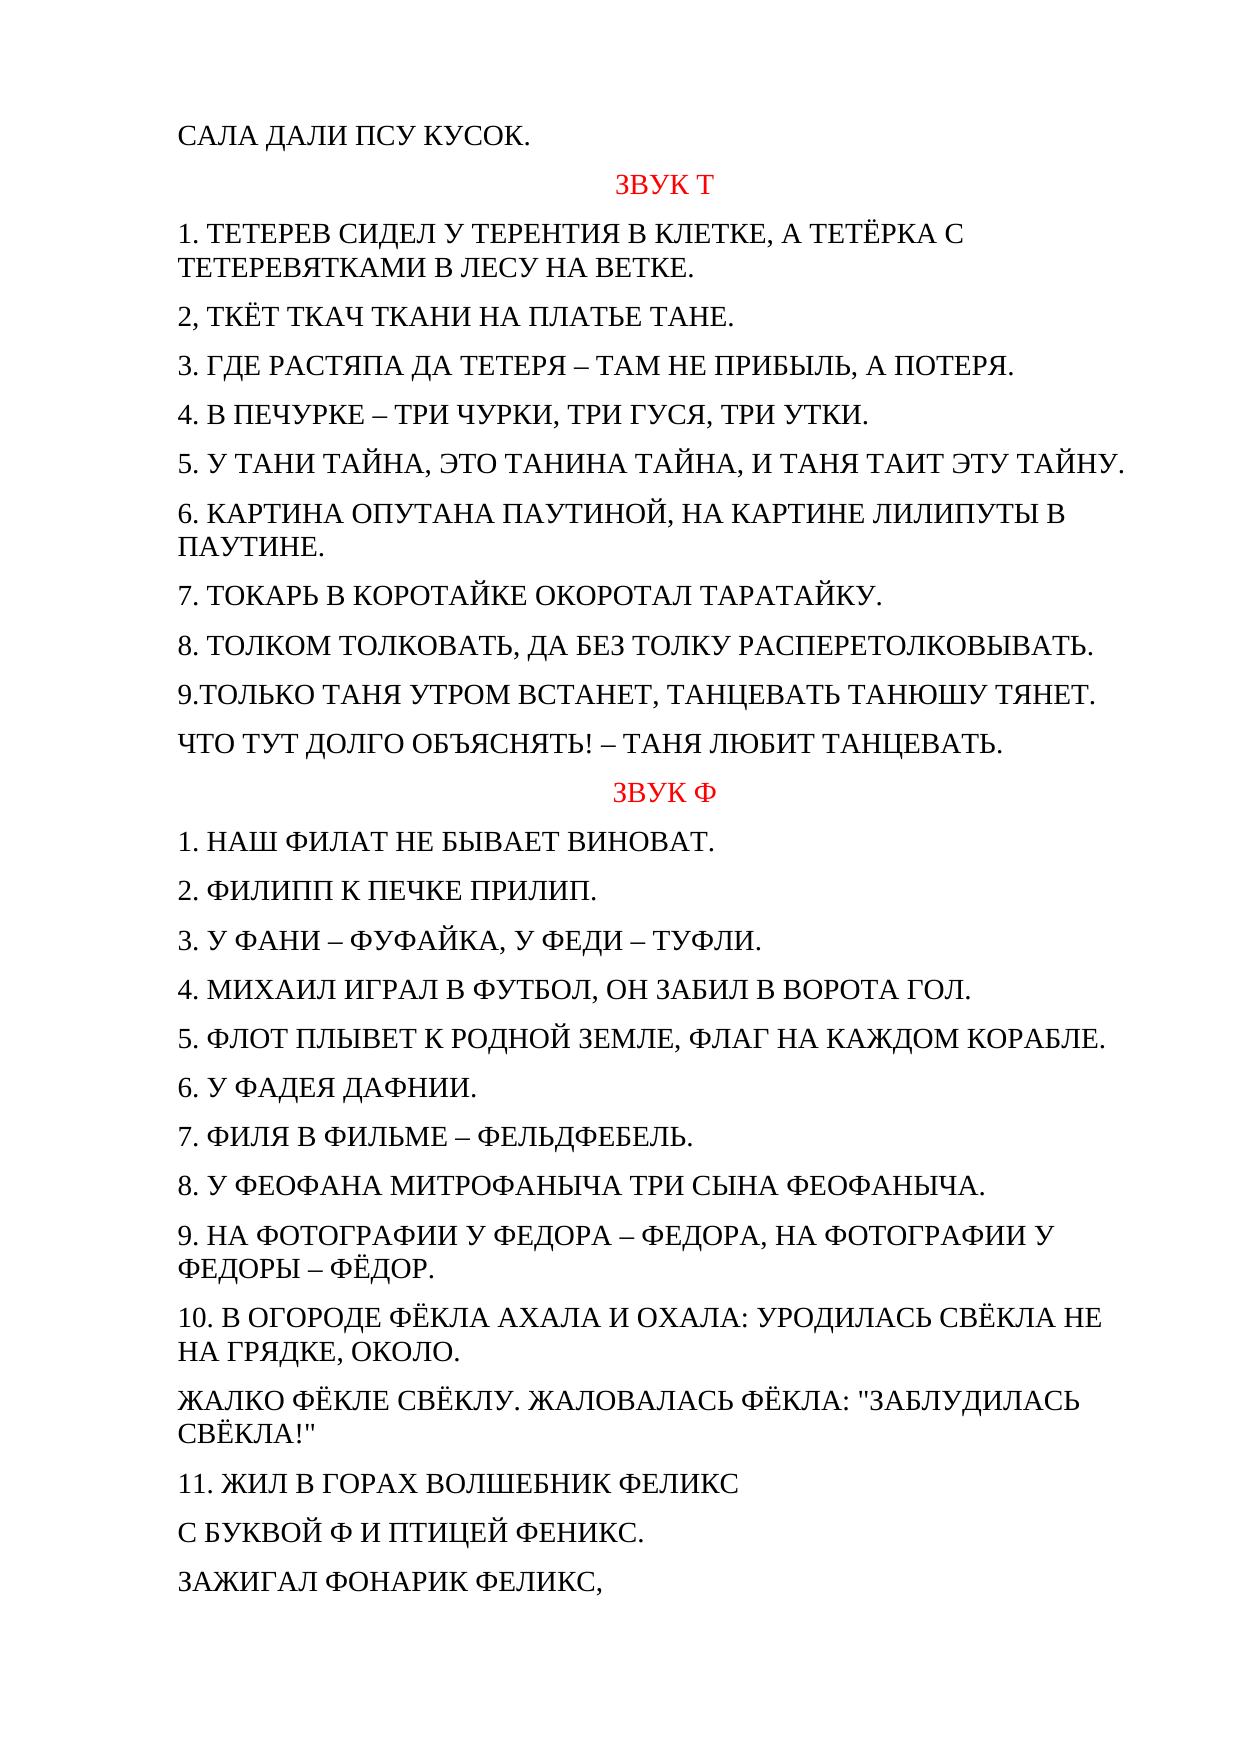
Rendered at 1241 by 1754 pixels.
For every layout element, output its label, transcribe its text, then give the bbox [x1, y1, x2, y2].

text 3. Где растяпа да тетеря – там не прибыль, а потеря. [177, 348, 1152, 382]
text 4. В печурке – три чурки, три гуся, три утки. [177, 397, 1152, 431]
text 5. Флот плывет к родной земле, флаг на каждом корабле. [177, 1021, 1152, 1054]
text 1. Наш Филат не бывает виноват. [177, 824, 1152, 858]
text 6. У Фадея дафнии. [177, 1070, 1152, 1104]
text 2, Ткёт ткач ткани на платье Тане. [177, 299, 1152, 333]
text 2. Филипп к печке прилип. [177, 873, 1152, 907]
text 8. У Феофана Митрофаныча три сына Феофаныча. [177, 1168, 1152, 1202]
text Что тут долго объяснять! – Таня любит танцевать. [177, 726, 1152, 759]
text 8. Толком толковать, да без толку расперетолковывать. [177, 628, 1152, 661]
text 11. Жил в горах волшебник Феликс [177, 1466, 1152, 1499]
text 10. В огороде Фёкла ахала и охала: уродилась свёкла не на грядке, около. [177, 1300, 1152, 1367]
text 7. Токарь в коротайке окоротал таратайку. [177, 578, 1152, 612]
text 6. Картина опутана паутиной, на картине Лилипуты в паутине. [177, 496, 1152, 563]
text 5. У Тани тайна, это Танина тайна, И Таня таит эту тайну. [177, 447, 1152, 480]
text Звук Ф [177, 775, 1152, 809]
text С буквой Ф и птицей Феникс. [177, 1515, 1152, 1548]
text 7. Филя в фильме – фельдфебель. [177, 1119, 1152, 1153]
text Жалко Фёкле свёклу. Жаловалась Фёкла: "Заблудилась свёкла!" [177, 1383, 1152, 1450]
text 9. На фотографии у Федора – Федора, на фотографии у Федоры – Фёдор. [177, 1218, 1152, 1285]
text Звук T [177, 167, 1152, 201]
text Сала дали псу кусок. [177, 118, 1152, 152]
text 1. Тетерев сидел у Терентия в клетке, а тетёрка с тетеревятками в лесу на ветке. [177, 216, 1152, 283]
text 4. Михаил играл в Футбол, он забил в ворота гол. [177, 972, 1152, 1005]
text 3. У Фани – фуфайка, у Феди – туфли. [177, 923, 1152, 956]
text Зажигал фонарик Феликс, [177, 1564, 1152, 1598]
text 9.Только Таня утром встанет, танцевать Танюшу тянет. [177, 677, 1152, 710]
